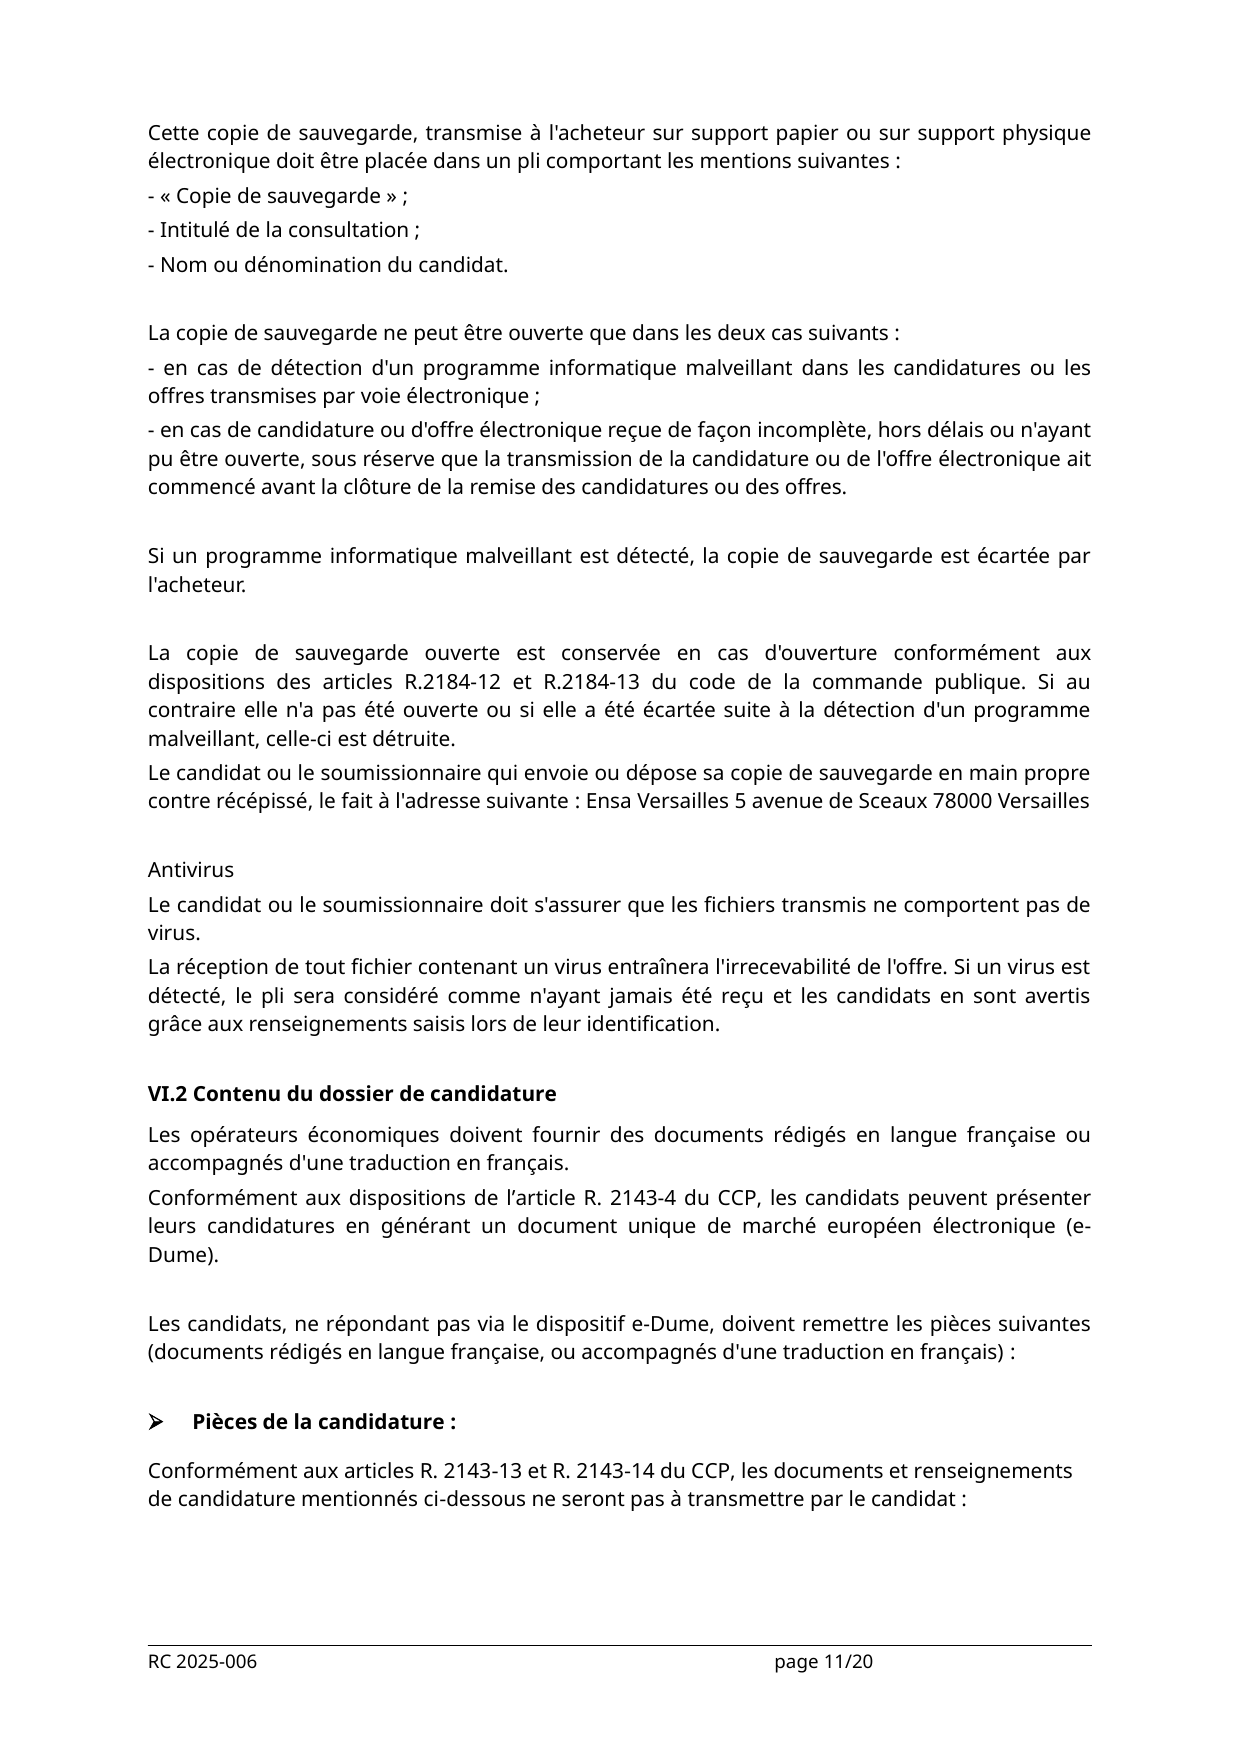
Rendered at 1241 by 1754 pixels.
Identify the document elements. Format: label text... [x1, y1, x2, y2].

text - en cas de candidature ou d'offre électronique reçue de façon incomplète, hors délais ou n'ayant pu être ouverte, sous réserve que la transmission de la candidature ou de l'offre électronique ait commencé avant la clôture de la remise des candidatures ou des offres. [148, 416, 1092, 501]
text La copie de sauvegarde ouverte est conservée en cas d'ouverture conformément aux dispositions des articles R.2184-12 et R.2184-13 du code de la commande publique. Si au contraire elle n'a pas été ouverte ou si elle a été écartée suite à la détection d'un programme malveillant, celle-ci est détruite. [148, 638, 1092, 752]
text - en cas de détection d'un programme informatique malveillant dans les candidatures ou les offres transmises par voie électronique ; [148, 353, 1092, 410]
text - Intitulé de la consultation ; [148, 215, 1092, 244]
list Pièces de la candidature : [148, 1407, 1092, 1435]
text Les candidats, ne répondant pas via le dispositif e-Dume, doivent remettre les pièces suivantes (documents rédigés en langue française, ou accompagnés d'une traduction en français) : [148, 1309, 1092, 1366]
text Si un programme informatique malveillant est détecté, la copie de sauvegarde est écartée par l'acheteur. [148, 541, 1092, 598]
text - « Copie de sauvegarde » ; [148, 181, 1092, 209]
text La réception de tout fichier contenant un virus entraînera l'irrecevabilité de l'offre. Si un virus est détecté, le pli sera considéré comme n'ayant jamais été reçu et les candidats en sont avertis grâce aux renseignements saisis lors de leur identification. [148, 952, 1092, 1038]
text Le candidat ou le soumissionnaire doit s'assurer que les fichiers transmis ne comportent pas de virus. [148, 890, 1092, 947]
text La copie de sauvegarde ne peut être ouverte que dans les deux cas suivants : [148, 318, 1092, 347]
text Le candidat ou le soumissionnaire qui envoie ou dépose sa copie de sauvegarde en main propre contre récépissé, le fait à l'adresse suivante : Ensa Versailles 5 avenue de Sceaux 78000 Versailles [148, 758, 1092, 815]
text - Nom ou dénomination du candidat. [148, 250, 1092, 278]
text Conformément aux articles R. 2143‐13 et R. 2143‐14 du CCP, les documents et renseignements de candidature mentionnés ci‐dessous ne seront pas à transmettre par le candidat : [148, 1456, 1092, 1513]
text Cette copie de sauvegarde, transmise à l'acheteur sur support papier ou sur support physique électronique doit être placée dans un pli comportant les mentions suivantes : [148, 118, 1092, 175]
text Antivirus [148, 855, 1092, 884]
text Conformément aux dispositions de l’article R. 2143-4 du CCP, les candidats peuvent présenter leurs candidatures en générant un document unique de marché européen électronique (e-Dume). [148, 1183, 1092, 1268]
text Les opérateurs économiques doivent fournir des documents rédigés en langue française ou accompagnés d'une traduction en français. [148, 1120, 1092, 1177]
text Contenu du dossier de candidature [148, 1079, 1092, 1107]
